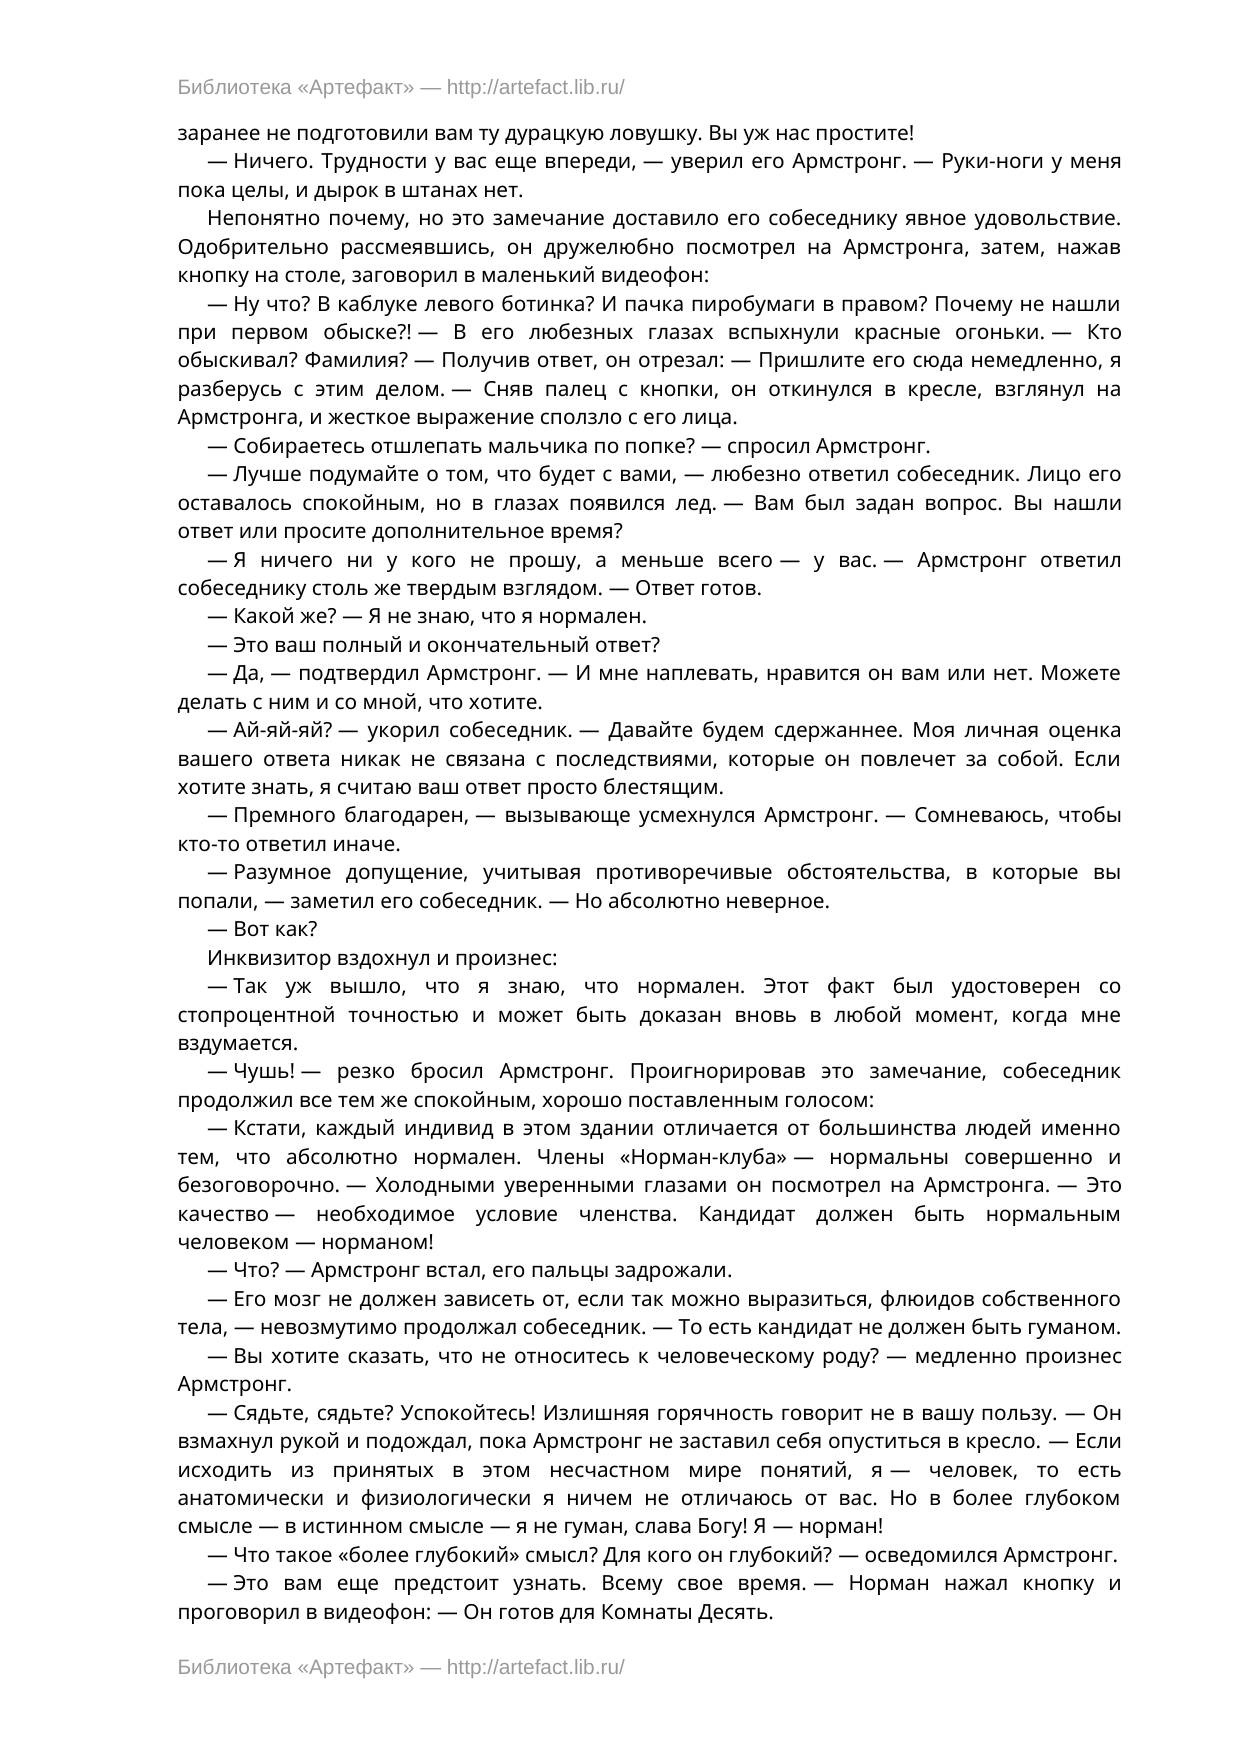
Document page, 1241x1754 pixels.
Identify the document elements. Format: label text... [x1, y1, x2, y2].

text — Вы хотите сказать, что не относитесь к человеческому роду? — медленно произнес Армстронг. [177, 1341, 1122, 1398]
text — Лучше подумайте о том, что будет с вами, — любезно ответил собеседник. Лицо его оставалось спокойным, но в глазах появился лед. — Вам был задан вопрос. Вы нашли ответ или просите дополнительное время? [177, 459, 1122, 545]
text — Вот как? [177, 914, 1122, 943]
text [177, 118, 1122, 147]
text — Какой же? — Я не знаю, что я нормален. [177, 602, 1122, 630]
text — Это ваш полный и окончательный ответ? [177, 630, 1122, 658]
text Инквизитор вздохнул и произнес: [177, 943, 1122, 971]
text — Кстати, каждый индивид в этом здании отличается от большинства людей именно тем, что абсолютно нормален. Члены «Норман-клуба» — нормальны совершенно и безоговорочно. — Холодными уверенными глазами он посмотрел на Армстронга. — Это качество — необходимое условие членства. Кандидат должен быть нормальным человеком — норманом! [177, 1113, 1122, 1256]
text — Премного благодарен, — вызывающе усмехнулся Армстронг. — Сомневаюсь, чтобы кто-то ответил иначе. [177, 801, 1122, 857]
text — Я ничего ни у кого не прошу, а меньше всего — у вас. — Армстронг ответил собеседнику столь же твердым взглядом. — Ответ готов. [177, 545, 1122, 602]
text — Ну что? В каблуке левого ботинка? И пачка пиробумаги в правом? Почему не нашли при первом обыске?! — В его любезных глазах вспыхнули красные огоньки. — Кто обыскивал? Фамилия? — Получив ответ, он отрезал: — Пришлите его сюда немедленно, я разберусь с этим делом. — Сняв палец с кнопки, он откинулся в кресле, взглянул на Армстронга, и жесткое выражение сползло с его лица. [177, 289, 1122, 431]
text — Собираетесь отшлепать мальчика по попке? — спросил Армстронг. [177, 431, 1122, 459]
text — Его мозг не должен зависеть от, если так можно выразиться, флюидов собственного тела, — невозмутимо продолжал собеседник. — То есть кандидат не должен быть гуманом. [177, 1284, 1122, 1341]
text Непонятно почему, но это замечание доставило его собеседнику явное удовольствие. Одобрительно рассмеявшись, он дружелюбно посмотрел на Армстронга, затем, нажав кнопку на столе, заговорил в маленький видеофон: [177, 203, 1122, 289]
text — Ай-яй-яй? — укорил собеседник. — Давайте будем сдержаннее. Моя личная оценка вашего ответа никак не связана с последствиями, которые он повлечет за собой. Если хотите знать, я считаю ваш ответ просто блестящим. [177, 715, 1122, 801]
text — Это вам еще предстоит узнать. Всему свое время. — Норман нажал кнопку и проговорил в видеофон: — Он готов для Комнаты Десять. [177, 1568, 1122, 1625]
text — Что такое «более глубокий» смысл? Для кого он глубокий? — осведомился Армстронг. [177, 1540, 1122, 1568]
text — Сядьте, сядьте? Успокойтесь! Излишняя горячность говорит не в вашу пользу. — Он взмахнул рукой и подождал, пока Армстронг не заставил себя опуститься в кресло. — Если исходить из принятых в этом несчастном мире понятий, я — человек, то есть анатомически и физиологически я ничем не отличаюсь от вас. Но в более глубоком смысле — в истинном смысле — я не гуман, слава Богу! Я — норман! [177, 1398, 1122, 1540]
text — Чушь! — резко бросил Армстронг. Проигнорировав это замечание, собеседник продолжил все тем же спокойным, хорошо поставленным голосом: [177, 1057, 1122, 1113]
text — Разумное допущение, учитывая противоречивые обстоятельства, в которые вы попали, — заметил его собеседник. — Но абсолютно неверное. [177, 857, 1122, 914]
text — Ничего. Трудности у вас еще впереди, — уверил его Армстронг. — Руки-ноги у меня пока целы, и дырок в штанах нет. [177, 147, 1122, 203]
text — Да, — подтвердил Армстронг. — И мне наплевать, нравится он вам или нет. Можете делать с ним и со мной, что хотите. [177, 658, 1122, 715]
text — Так уж вышло, что я знаю, что нормален. Этот факт был удостоверен со стопроцентной точностью и может быть доказан вновь в любой момент, когда мне вздумается. [177, 971, 1122, 1057]
text — Что? — Армстронг встал, его пальцы задрожали. [177, 1256, 1122, 1284]
